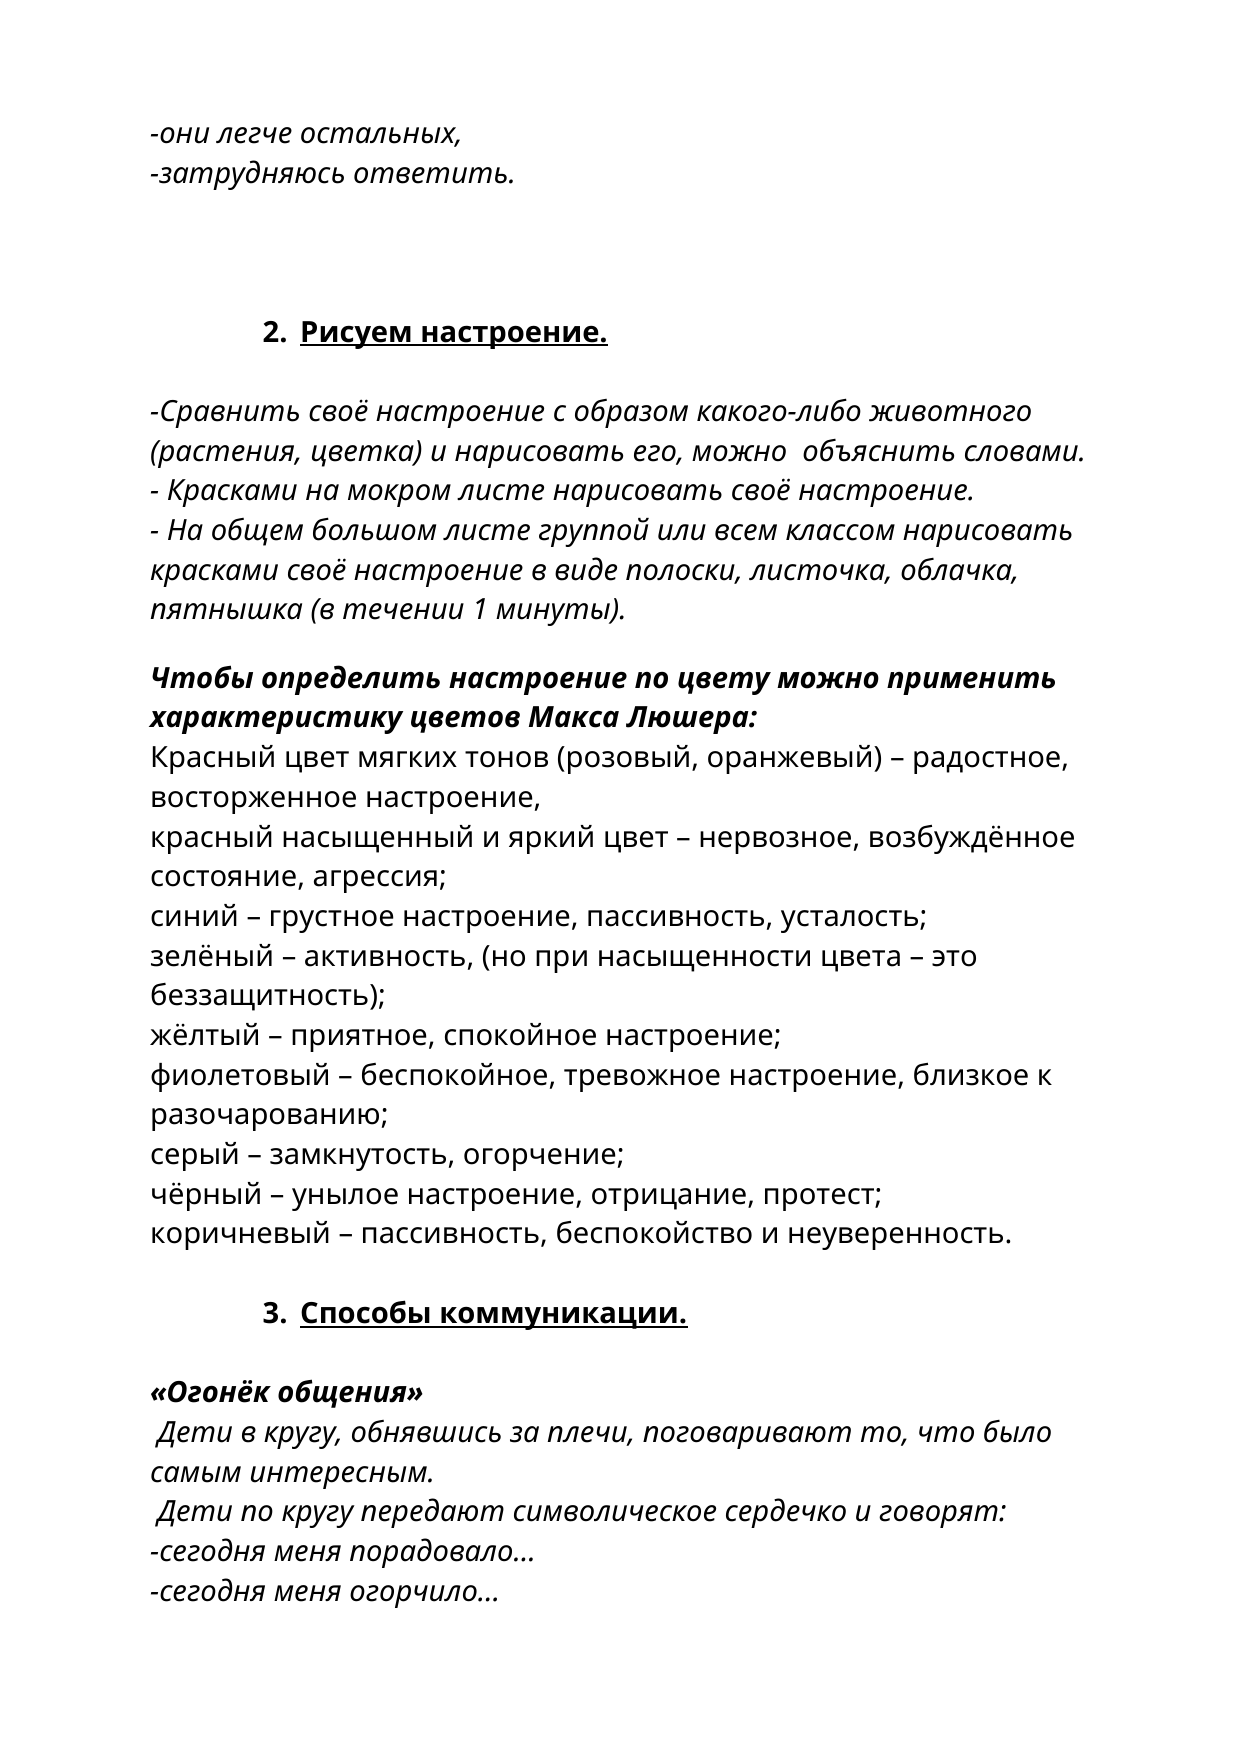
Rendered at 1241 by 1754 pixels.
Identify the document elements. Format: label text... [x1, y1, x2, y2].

text -затрудняюсь ответить. [150, 152, 1152, 192]
text зелёный – активность, (но при насыщенности цвета – это беззащитность); [150, 935, 1152, 1014]
text Дети по кругу передают символическое сердечко и говорят: [150, 1491, 1152, 1530]
text -сегодня меня порадовало… [150, 1530, 1152, 1570]
text красный насыщенный и яркий цвет – нервозное, возбуждённое состояние, агрессия; [150, 816, 1152, 895]
text Красный цвет мягких тонов (розовый, оранжевый) – радостное, восторженное настроение, [150, 736, 1152, 816]
text - Красками на мокром листе нарисовать своё настроение. [150, 469, 1152, 509]
text серый – замкнутость, огорчение; [150, 1133, 1152, 1173]
subtitle «Огонёк общения» [150, 1371, 1152, 1411]
text Чтобы определить настроение по цвету можно применить характеристику цветов Макса Люшера: [150, 657, 1152, 736]
text синий – грустное настроение, пассивность, усталость; [150, 895, 1152, 935]
text -Сравнить своё настроение с образом какого-либо животного (растения, цветка) и нарисовать его, можно объяснить словами. [150, 390, 1152, 469]
text жёлтый – приятное, спокойное настроение; [150, 1014, 1152, 1054]
list Рисуем настроение. [262, 311, 1152, 351]
text чёрный – унылое настроение, отрицание, протест; [150, 1173, 1152, 1213]
text -они легче остальных, [150, 112, 1152, 152]
text - На общем большом листе группой или всем классом нарисовать красками своё настроение в виде полоски, листочка, облачка, пятнышка (в течении 1 минуты). [150, 509, 1152, 628]
list Способы коммуникации. [262, 1292, 1152, 1332]
text Дети в кругу, обнявшись за плечи, поговаривают то, что было самым интересным. [150, 1411, 1152, 1491]
text -сегодня меня огорчило… [150, 1570, 1152, 1609]
text коричневый – пассивность, беспокойство и неуверенность. [150, 1213, 1152, 1252]
text фиолетовый – беспокойное, тревожное настроение, близкое к разочарованию; [150, 1054, 1152, 1133]
